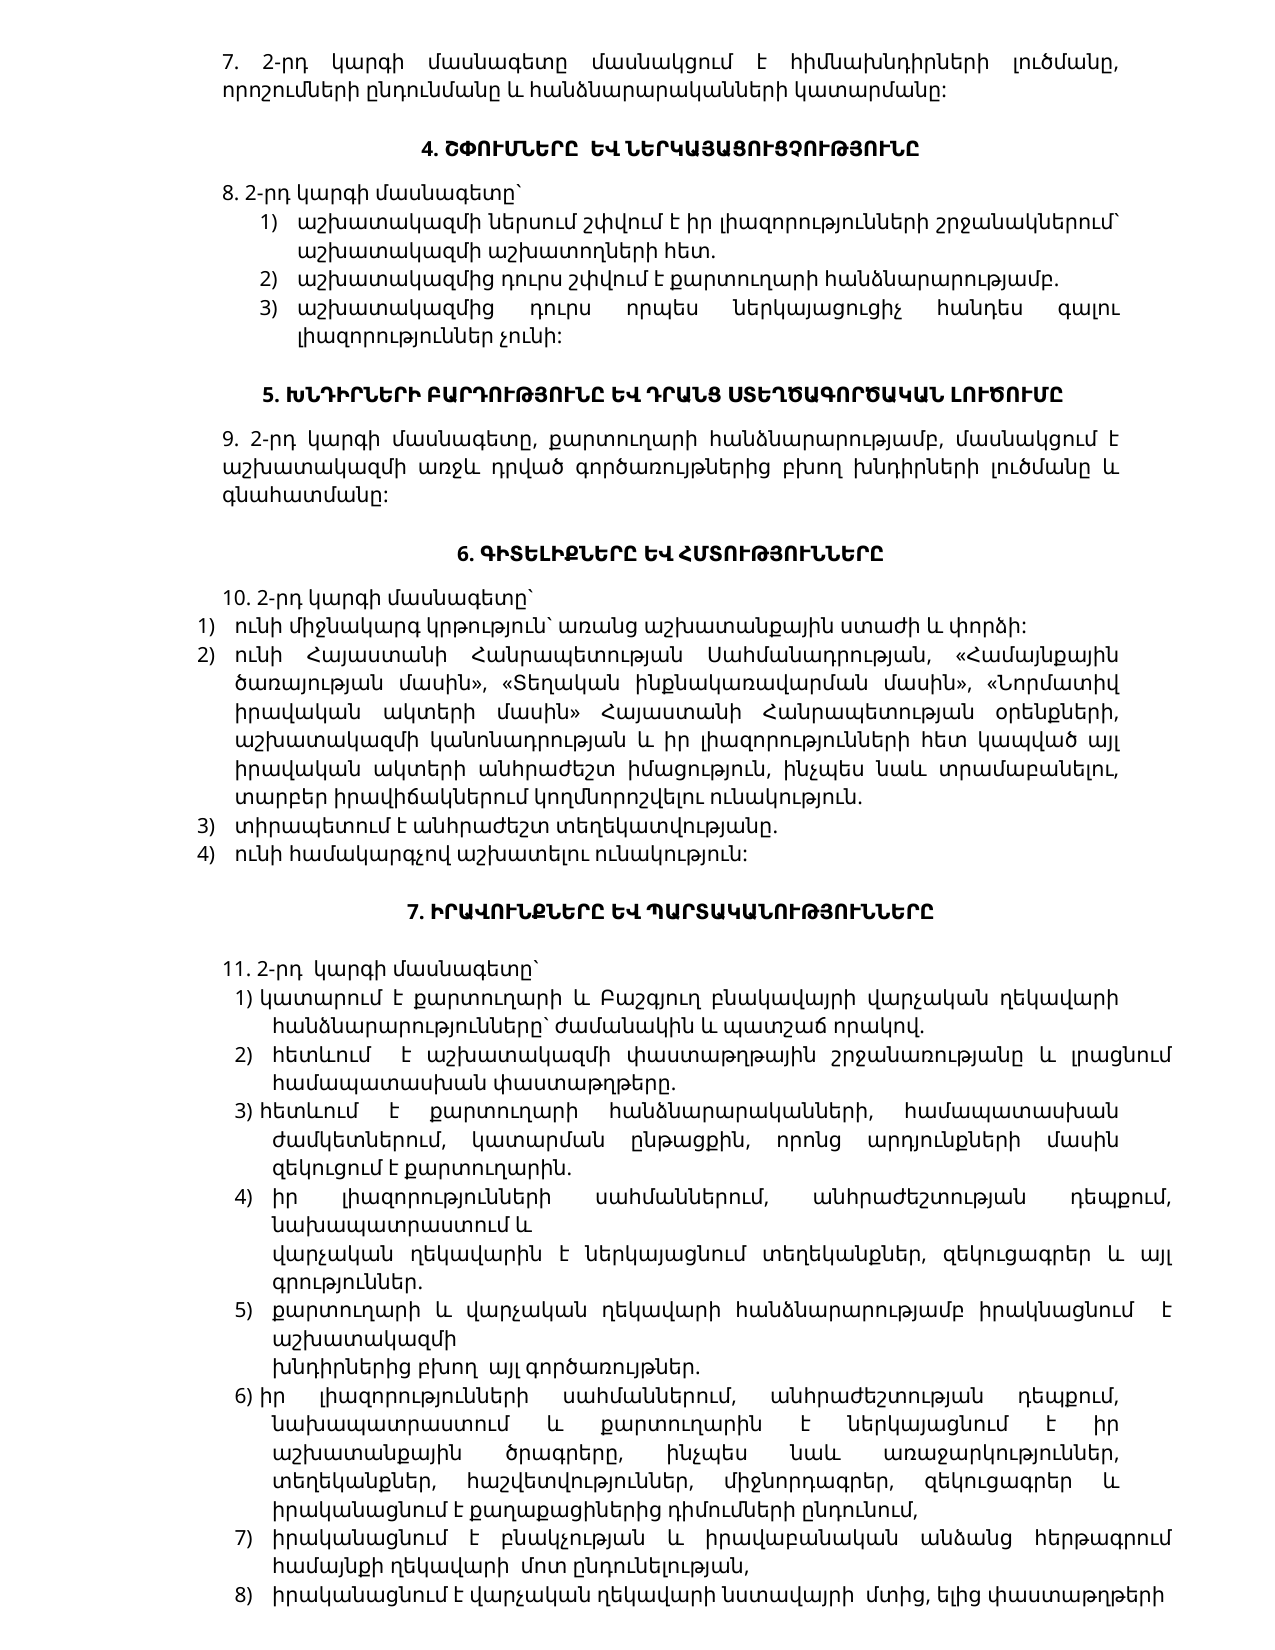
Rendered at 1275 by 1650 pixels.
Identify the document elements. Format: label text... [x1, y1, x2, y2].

text 8. 2-րդ կարգի մասնագետը` [222, 178, 1119, 206]
text 9. 2-րդ կարգի մասնագետը, քարտուղարի հանձնարարությամբ, մասնակցում է աշխատակազմի առջև դրված գործառույթներից բխող խնդիրների լուծմանը և գնահատմանը: [222, 424, 1119, 509]
list աշխատակազմի ներսում շփվում է իր լիազորությունների շրջանակներում` աշխատակազմի աշխատողների հետ. [259, 207, 1119, 264]
list աշխատակազմից դուրս որպես ներկայացուցիչ հանդես գալու լիազորություններ չունի: [259, 293, 1119, 349]
text 7. 2-րդ կարգի մասնագետը մասնակցում է հիմնախնդիրների լուծմանը, որոշումների ընդունմանը և հանձնարարականների կատարմանը: [222, 47, 1119, 104]
text 5. ԽՆԴԻՐՆԵՐԻ ԲԱՐԴՈՒԹՅՈՒՆԸ ԵՎ ԴՐԱՆՑ ՍՏԵՂԾԱԳՈՐԾԱԿԱՆ ԼՈՒԾՈՒՄԸ [206, 380, 1119, 408]
list իր լիազորությունների սահմաններում, անհրաժեշտության դեպքում, նախապատրաստում և քարտուղարին է ներկայացնում է իր աշխատանքային ծրագրերը, ինչպես նաև առաջարկություններ, տեղեկանքներ, հաշվետվություններ, միջնորդագրեր, զեկուցագրեր և իրականացնում է քաղաքացիներից դիմումների ընդունում, [234, 1381, 1119, 1523]
list ունի միջնակարգ կրթություն` առանց աշխատանքային ստաժի և փորձի: [197, 612, 1172, 640]
list իր լիազորությունների սահմաններում, անհրաժեշտության դեպքում, նախապատրաստում և [234, 1182, 1172, 1239]
list իրականացնում է վարչական ղեկավարի նստավայրի մտից, ելից փաստաթղթերի [234, 1580, 1172, 1608]
text 4. ՇՓՈՒՄՆԵՐԸ ԵՎ ՆԵՐԿԱՅԱՑՈՒՑՉՈՒԹՅՈՒՆԸ [222, 134, 1119, 163]
list ունի Հայաստանի Հանրապետության Սահմանադրության, «Համայնքային ծառայության մասին», «Տեղական ինքնակառավարման մասին», «Նորմատիվ իրավական ակտերի մասին» Հայաստանի Հանրապետության օրենքների, աշխատակազմի կանոնադրության և իր լիազորությունների հետ կապված այլ իրավական ակտերի անհրաժեշտ իմացություն, ինչպես նաև տրամաբանելու, տարբեր իրավիճակներում կողմնորոշվելու ունակություն. [197, 640, 1119, 811]
list կատարում է քարտուղարի և Բաշգյուղ բնակավայրի վարչական ղեկավարի հանձնարարությունները` ժամանակին և պատշաճ որակով. [234, 983, 1119, 1040]
list վարչական ղեկավարին է ներկայացնում տեղեկանքներ, զեկուցագրեր և այլ գրություններ. [272, 1239, 1172, 1296]
list իրականացնում է բնակչության և իրավաբանական անձանց հերթագրում համայնքի ղեկավարի մոտ ընդունելության, [234, 1523, 1172, 1580]
list ունի համակարգչով աշխատելու ունակություն: [197, 839, 1119, 868]
list տիրապետում է անհրաժեշտ տեղեկատվությանը. [197, 811, 1119, 839]
list հետևում է աշխատակազմի փաստաթղթային շրջանառությանը և լրացնում համապատասխան փաստաթղթերը. [234, 1040, 1172, 1097]
list հետևում է քարտուղարի հանձնարարականների, համապատասխան ժամկետներում, կատարման ընթացքին, որոնց արդյունքների մասին զեկուցում է քարտուղարին. [234, 1097, 1119, 1182]
text 7. ԻՐԱՎՈՒՆՔՆԵՐԸ ԵՎ ՊԱՐՏԱԿԱՆՈՒԹՅՈՒՆՆԵՐԸ [222, 897, 1119, 926]
text 6. ԳԻՏԵԼԻՔՆԵՐԸ ԵՎ ՀՄՏՈՒԹՅՈՒՆՆԵՐԸ [222, 539, 1119, 568]
list քարտուղարի և վարչական ղեկավարի հանձնարարությամբ իրակնացնում է աշխատակազմի [234, 1296, 1172, 1352]
text 11. 2-րդ կարգի մասնագետը` [222, 954, 1119, 983]
list խնդիրներից բխող այլ գործառույթներ. [272, 1352, 1172, 1381]
list աշխատակազմից դուրս շփվում է քարտուղարի հանձնարարությամբ. [259, 264, 1119, 293]
text 10. 2-րդ կարգի մասնագետը` [222, 583, 1119, 612]
